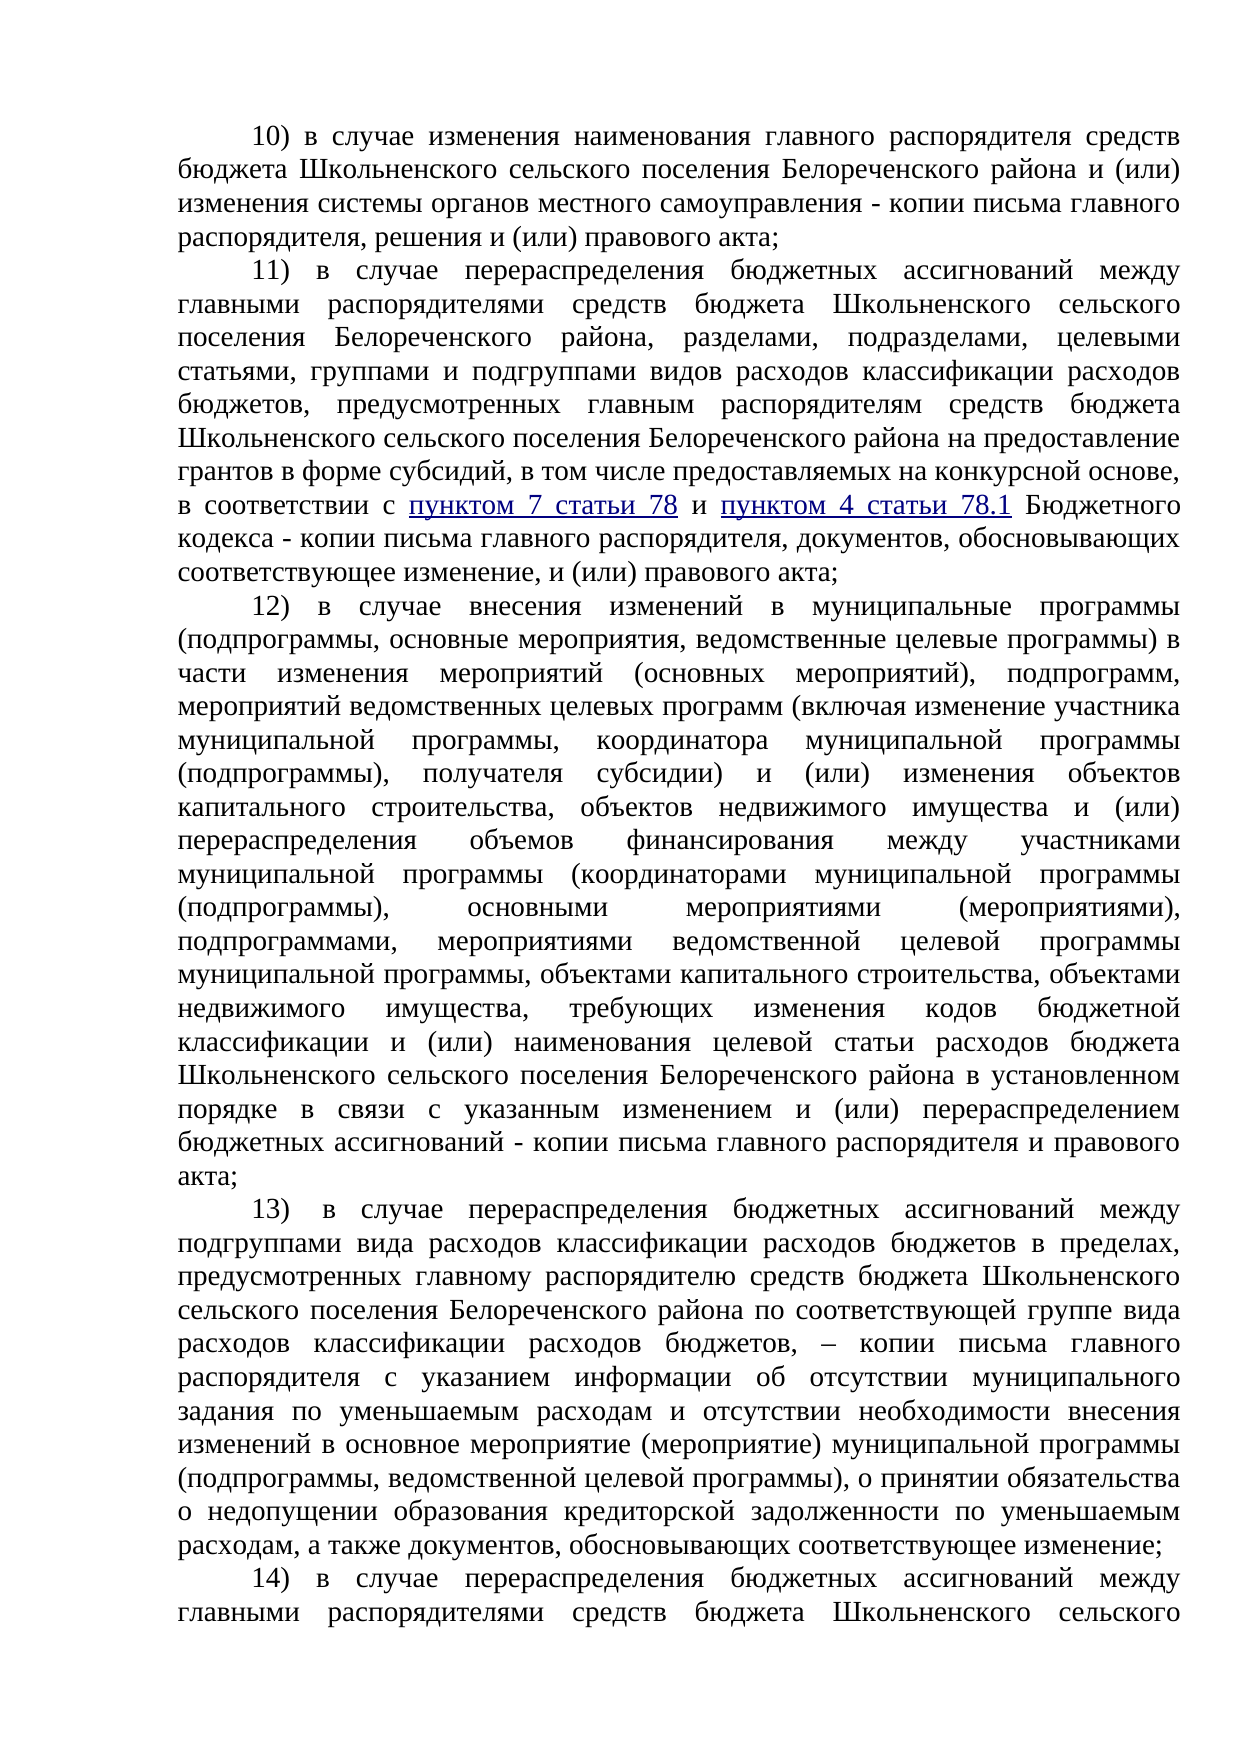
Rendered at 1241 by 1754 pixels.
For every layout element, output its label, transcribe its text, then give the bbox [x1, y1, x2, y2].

text 12) в случае внесения изменений в муниципальные программы (подпрограммы, основные мероприятия, ведомственные целевые программы) в части изменения мероприятий (основных мероприятий), подпрограмм, мероприятий ведомственных целевых программ (включая изменение участника муниципальной программы, координатора муниципальной программы (подпрограммы), получателя субсидии) и (или) изменения объектов капитального строительства, объектов недвижимого имущества и (или) перераспределения объемов финансирования между участниками муниципальной программы (координаторами муниципальной программы (подпрограммы), основными мероприятиями (мероприятиями), подпрограммами, мероприятиями ведомственной целевой программы муниципальной программы, объектами капитального строительства, объектами недвижимого имущества, требующих изменения кодов бюджетной классификации и (или) наименования целевой статьи расходов бюджета Школьненского сельского поселения Белореченского района в установленном порядке в связи с указанным изменением и (или) перераспределением бюджетных ассигнований - копии письма главного распорядителя и правового акта; [177, 588, 1181, 1191]
text 13) в случае перераспределения бюджетных ассигнований между подгруппами вида расходов классификации расходов бюджетов в пределах, предусмотренных главному распорядителю средств бюджета Школьненского сельского поселения Белореченского района по соответствующей группе вида расходов классификации расходов бюджетов, – копии письма главного распорядителя с указанием информации об отсутствии муниципального задания по уменьшаемым расходам и отсутствии необходимости внесения изменений в основное мероприятие (мероприятие) муниципальной программы (подпрограммы, ведомственной целевой программы), о принятии обязательства о недопущении образования кредиторской задолженности по уменьшаемым расходам, а также документов, обосновывающих соответствующее изменение; [177, 1191, 1181, 1560]
text 10) в случае изменения наименования главного распорядителя средств бюджета Школьненского сельского поселения Белореченского района и (или) изменения системы органов местного самоуправления - копии письма главного распорядителя, решения и (или) правового акта; [177, 118, 1181, 252]
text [177, 1560, 1181, 1627]
text 11) в случае перераспределения бюджетных ассигнований между главными распорядителями средств бюджета Школьненского сельского поселения Белореченского района, разделами, подразделами, целевыми статьями, группами и подгруппами видов расходов классификации расходов бюджетов, предусмотренных главным распорядителям средств бюджета Школьненского сельского поселения Белореченского района на предоставление грантов в форме субсидий, в том числе предоставляемых на конкурсной основе, в соответствии с пунктом 7 статьи 78 и пунктом 4 статьи 78.1 Бюджетного кодекса - копии письма главного распорядителя, документов, обосновывающих соответствующее изменение, и (или) правового акта; [177, 252, 1181, 588]
